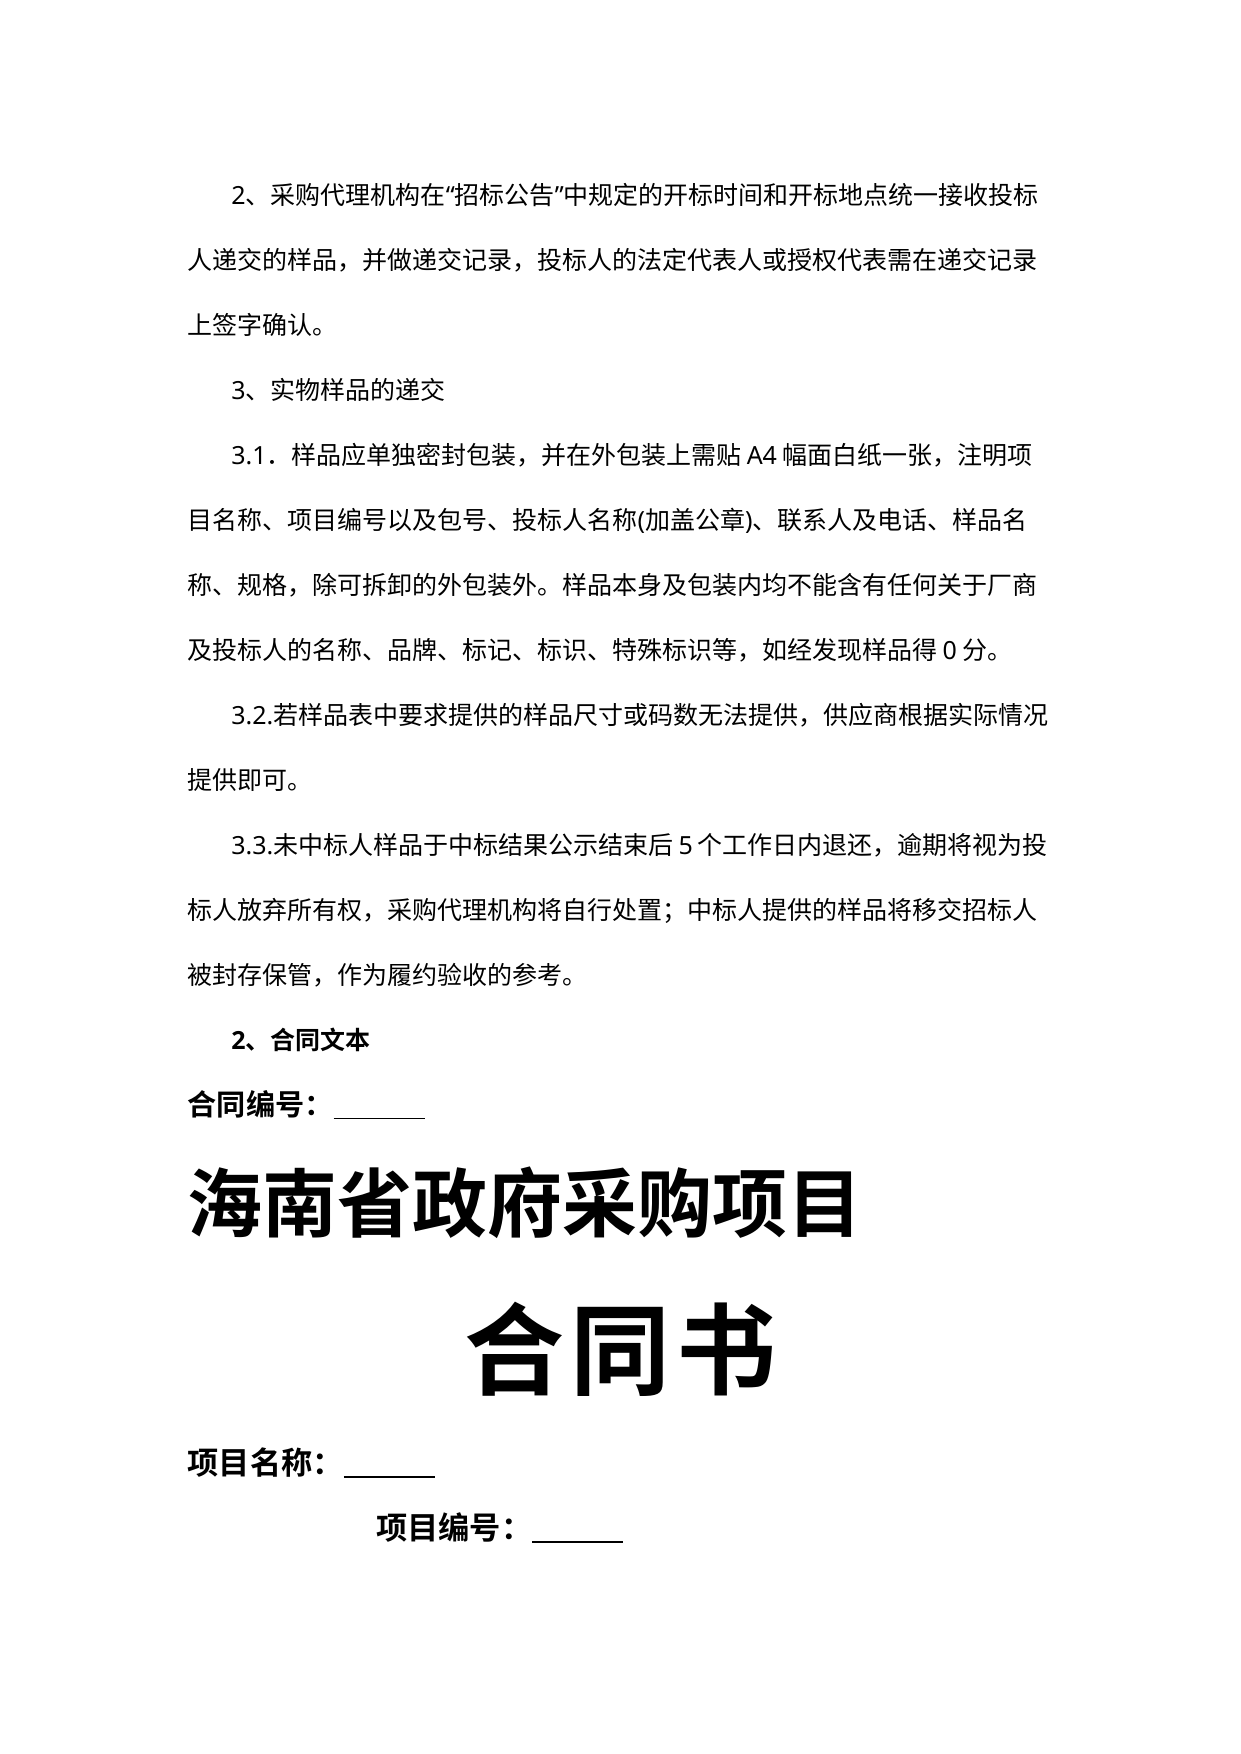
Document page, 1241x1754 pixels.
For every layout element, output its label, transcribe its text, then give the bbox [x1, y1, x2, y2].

text 3、实物样品的递交 [187, 357, 1053, 422]
text 3.1．样品应单独密封包装，并在外包装上需贴A4幅面白纸一张，注明项目名称、项目编号以及包号、投标人名称(加盖公章)、联系人及电话、样品名称、规格，除可拆卸的外包装外。样品本身及包装内均不能含有任何关于厂商及投标人的名称、品牌、标记、标识、特殊标识等，如经发现样品得0分。 [187, 422, 1053, 682]
text 项目名称： [187, 1429, 1053, 1494]
text 3.3.未中标人样品于中标结果公示结束后5个工作日内退还，逾期将视为投标人放弃所有权，采购代理机构将自行处置；中标人提供的样品将移交招标人被封存保管，作为履约验收的参考。 [187, 812, 1053, 1007]
text 2、采购代理机构在“招标公告”中规定的开标时间和开标地点统一接收投标人递交的样品，并做递交记录，投标人的法定代表人或授权代表需在递交记录上签字确认。 [187, 162, 1053, 357]
text 合 同 书 [187, 1267, 1053, 1429]
text 合同编号： [187, 1072, 1053, 1137]
text 3.2.若样品表中要求提供的样品尺寸或码数无法提供，供应商根据实际情况提供即可。 [187, 682, 1053, 812]
text 2、合同文本 [187, 1007, 1053, 1072]
text 项目编号： [187, 1494, 1053, 1559]
text 海南省政府采购项目 [187, 1137, 1053, 1267]
